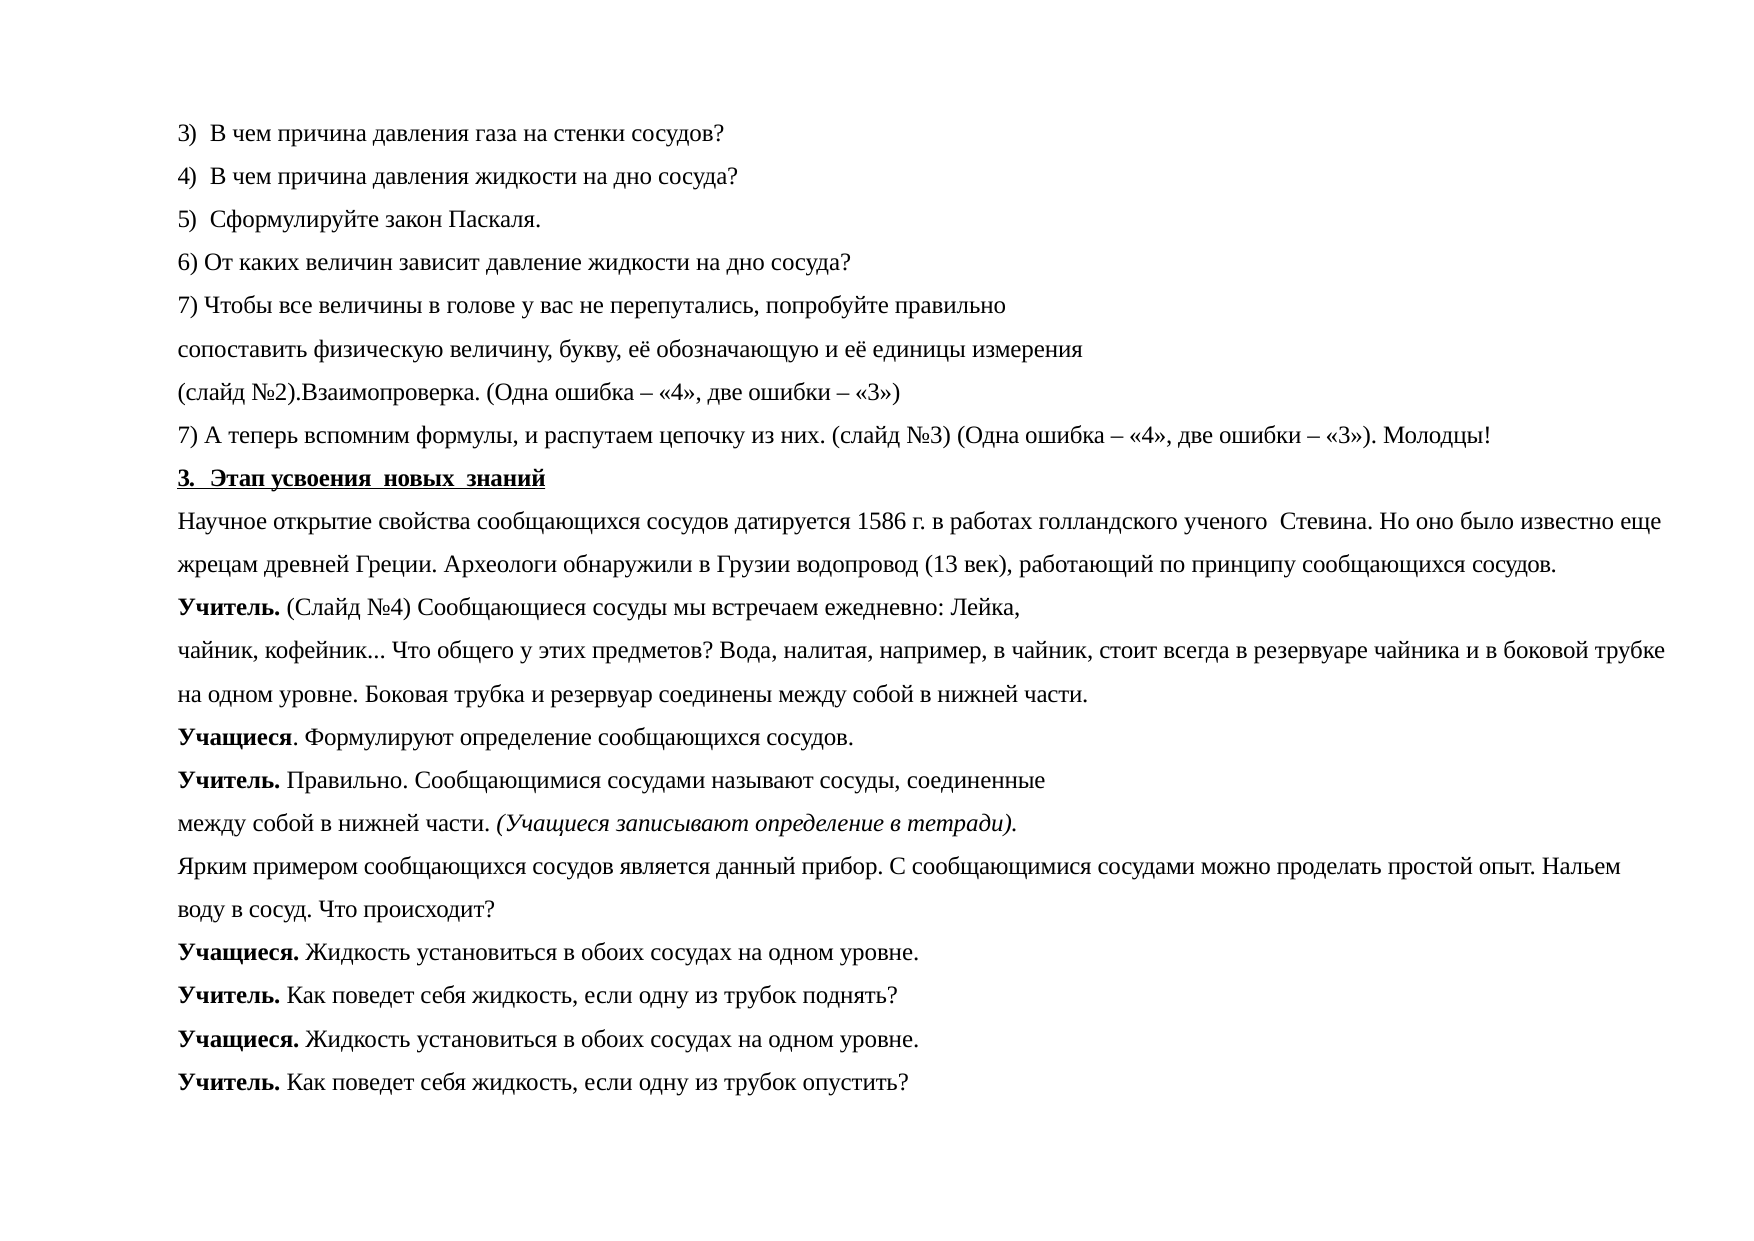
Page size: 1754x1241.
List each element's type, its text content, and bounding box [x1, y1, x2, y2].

text Ярким примером сообщающихся сосудов является данный прибор. С сообщающимися сосудами можно проделать простой опыт. Нальем воду в сосуд. Что происходит? [177, 851, 1665, 923]
text Учащиеся. Формулируют определение сообщающихся сосудов. [177, 722, 1665, 751]
text Научное открытие свойства сообщающихся сосудов датируется . в работах голландского ученого Стевина. Но оно было известно еще жрецам древней Греции. Археологи обнаружили в Грузии водопровод (13 век), работающий по принципу сообщающихся сосудов. [177, 506, 1665, 578]
text Учащиеся. Жидкость установиться в обоих сосудах на одном уровне. [177, 937, 1665, 966]
text Учитель. Как поведет себя жидкость, если одну из трубок опустить? [177, 1067, 1665, 1096]
text чайник, кофейник... Что общего у этих предметов? Вода, налитая, например, в чайник, стоит всегда в резервуаре чайника и в боковой трубке на одном уровне. Боковая трубка и резервуар соединены между собой в нижней части. [177, 636, 1665, 707]
text между собой в нижней части. (Учащиеся записывают определение в тетради). [177, 808, 1665, 837]
text 7) Чтобы все величины в голове у вас не перепутались, попробуйте правильно сопоставить физическую величину, букву, её обозначающую и её единицы измерения (слайд №2).Взаимопроверка. (Одна ошибка – «4», две ошибки – «3») [177, 291, 1665, 406]
list В чем причина давления жидкости на дно сосуда? [177, 161, 1665, 190]
text Учитель. (Слайд №4) Сообщающиеся сосуды мы встречаем ежедневно: Лейка, [177, 592, 1665, 621]
text 6) От каких величин зависит давление жидкости на дно сосуда? [177, 247, 1665, 276]
text Учитель. Как поведет себя жидкость, если одну из трубок поднять? [177, 981, 1665, 1009]
list Сформулируйте закон Паскаля. [177, 204, 1665, 233]
list В чем причина давления газа на стенки сосудов? [177, 118, 1665, 147]
text 7) А теперь вспомним формулы, и распутаем цепочку из них. (слайд №3) (Одна ошибка – «4», две ошибки – «3»). Молодцы! [177, 420, 1665, 449]
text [177, 1024, 1665, 1052]
text 3. Этап усвоения новых знаний [177, 463, 1665, 492]
text Учитель. Правильно. Сообщающимися сосудами называют сосуды, соединенные [177, 765, 1665, 794]
